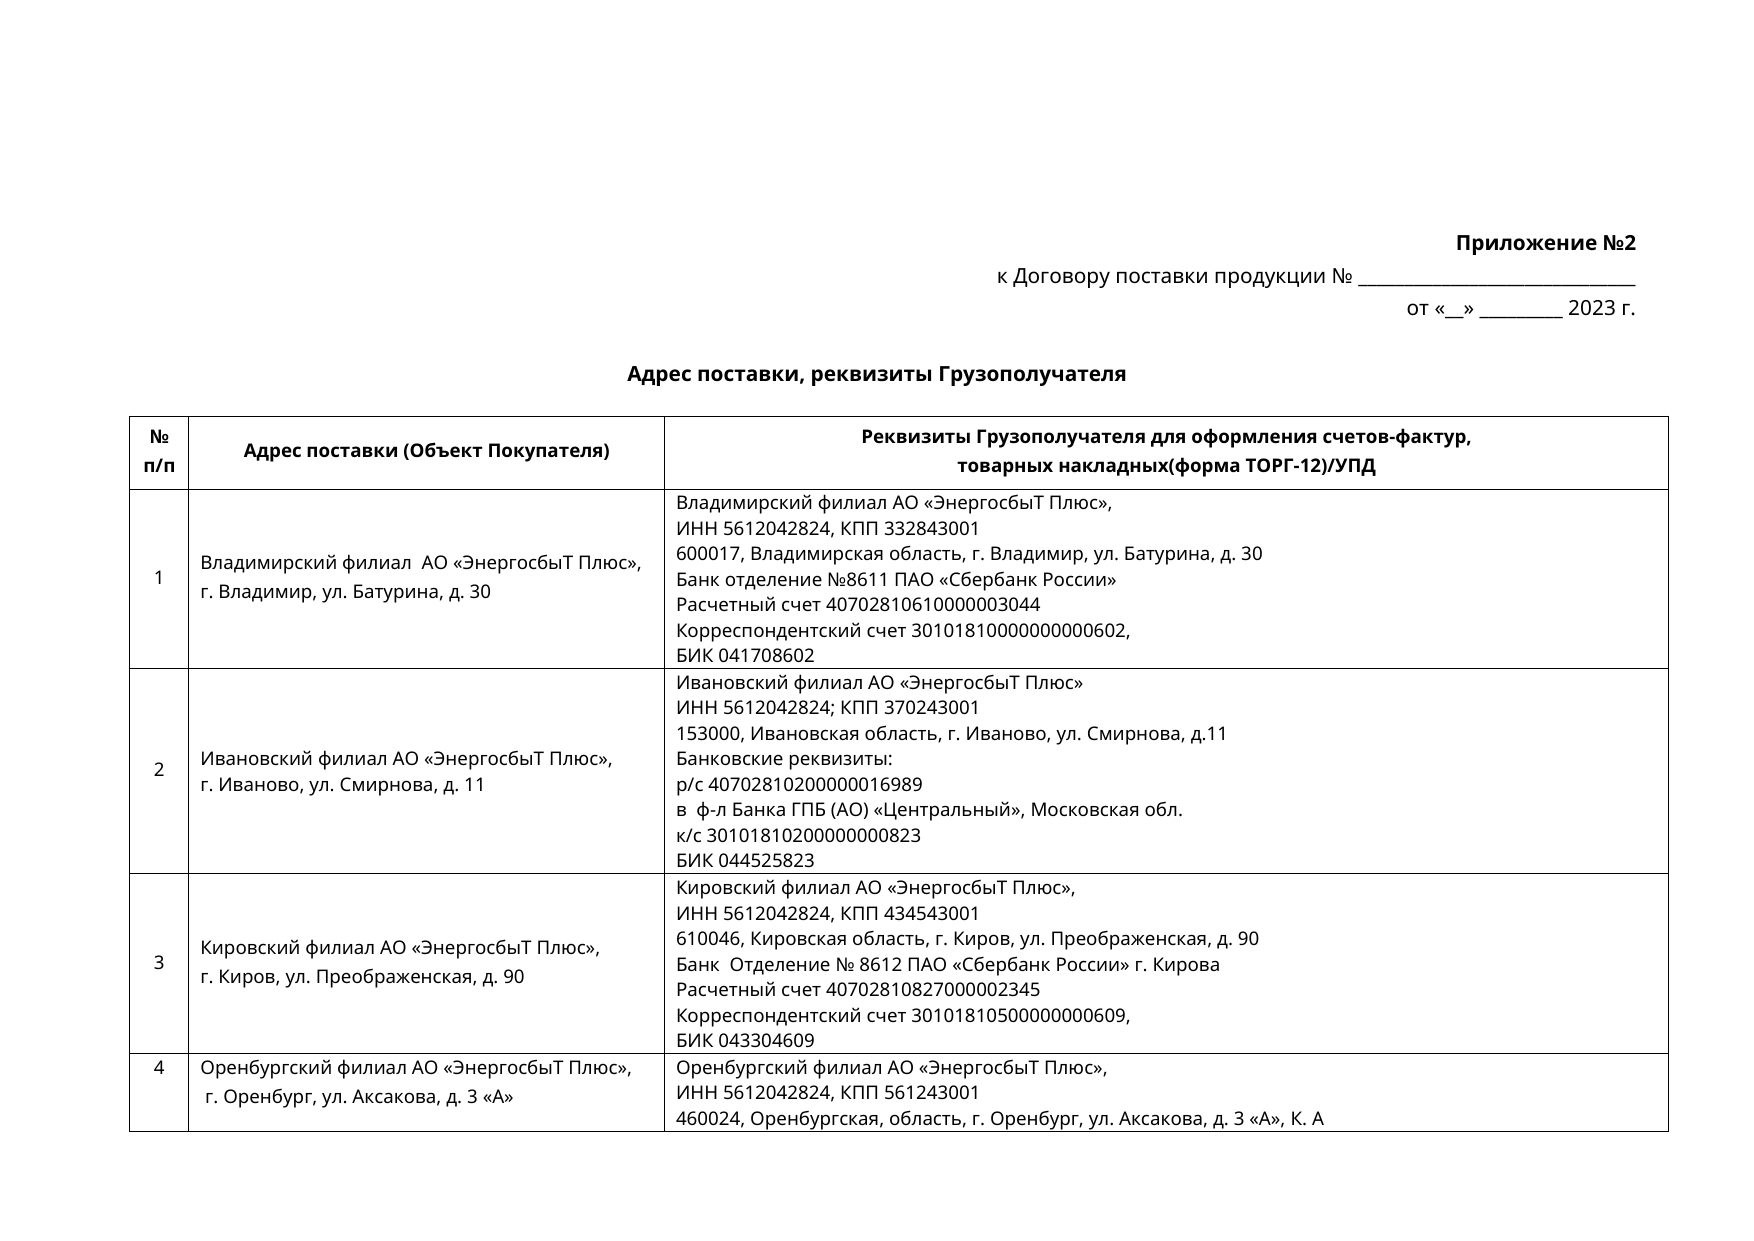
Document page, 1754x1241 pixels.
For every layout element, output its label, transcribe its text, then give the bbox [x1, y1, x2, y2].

table_cell Ивановский филиал АО «ЭнергосбыТ Плюс», г. Иваново, ул. Смирнова, д. 11 [189, 669, 664, 873]
table_cell Кировский филиал АО «ЭнергосбыТ Плюс», ИНН 5612042824, КПП 434543001 610046, Кировская область, г. Киров, ул. Преображенская, д. 90 Банк Отделение № 8612 ПАО «Сбербанк России» г. Кирова Расчетный счет 40702810827000002345 Корреспондентский счет 30101810500000000609, БИК 043304609 [665, 874, 1668, 1053]
text от «__» _________ 2023 г. [118, 293, 1636, 322]
text к Договору поставки продукции № ______________________________ [118, 261, 1636, 289]
table_cell 1 [130, 490, 188, 668]
table_cell Ивановский филиал АО «ЭнергосбыТ Плюс» ИНН 5612042824; КПП 370243001 153000, Ивановская область, г. Иваново, ул. Смирнова, д.11 Банковские реквизиты: р/с 40702810200000016989 в ф-л Банка ГПБ (АО) «Центральный», Московская обл. к/с 30101810200000000823 БИК 044525823 [665, 669, 1668, 873]
text Адрес поставки, реквизиты Грузополучателя [118, 359, 1636, 387]
table_cell Владимирский филиал АО «ЭнергосбыТ Плюс», г. Владимир, ул. Батурина, д. 30 [189, 490, 664, 668]
table_cell 2 [130, 669, 188, 873]
table_header Реквизиты Грузополучателя для оформления счетов-фактур, товарных накладных(форма ТОРГ-12)/УПД [665, 417, 1668, 488]
table_header № п/п [130, 417, 188, 488]
table_cell Владимирский филиал АО «ЭнергосбыТ Плюс», ИНН 5612042824, КПП 332843001 600017, Владимирская область, г. Владимир, ул. Батурина, д. 30 Банк отделение №8611 ПАО «Сбербанк России» Расчетный счет 40702810610000003044 Корреспондентский счет 30101810000000000602, БИК 041708602 [665, 490, 1668, 668]
text Приложение №2 [118, 228, 1636, 257]
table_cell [665, 1054, 1668, 1131]
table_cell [189, 1054, 664, 1131]
table_cell Кировский филиал АО «ЭнергосбыТ Плюс», г. Киров, ул. Преображенская, д. 90 [189, 874, 664, 1053]
table_cell 3 [130, 874, 188, 1053]
table_cell 4 [130, 1054, 188, 1131]
table_header Адрес поставки (Объект Покупателя) [189, 417, 664, 488]
